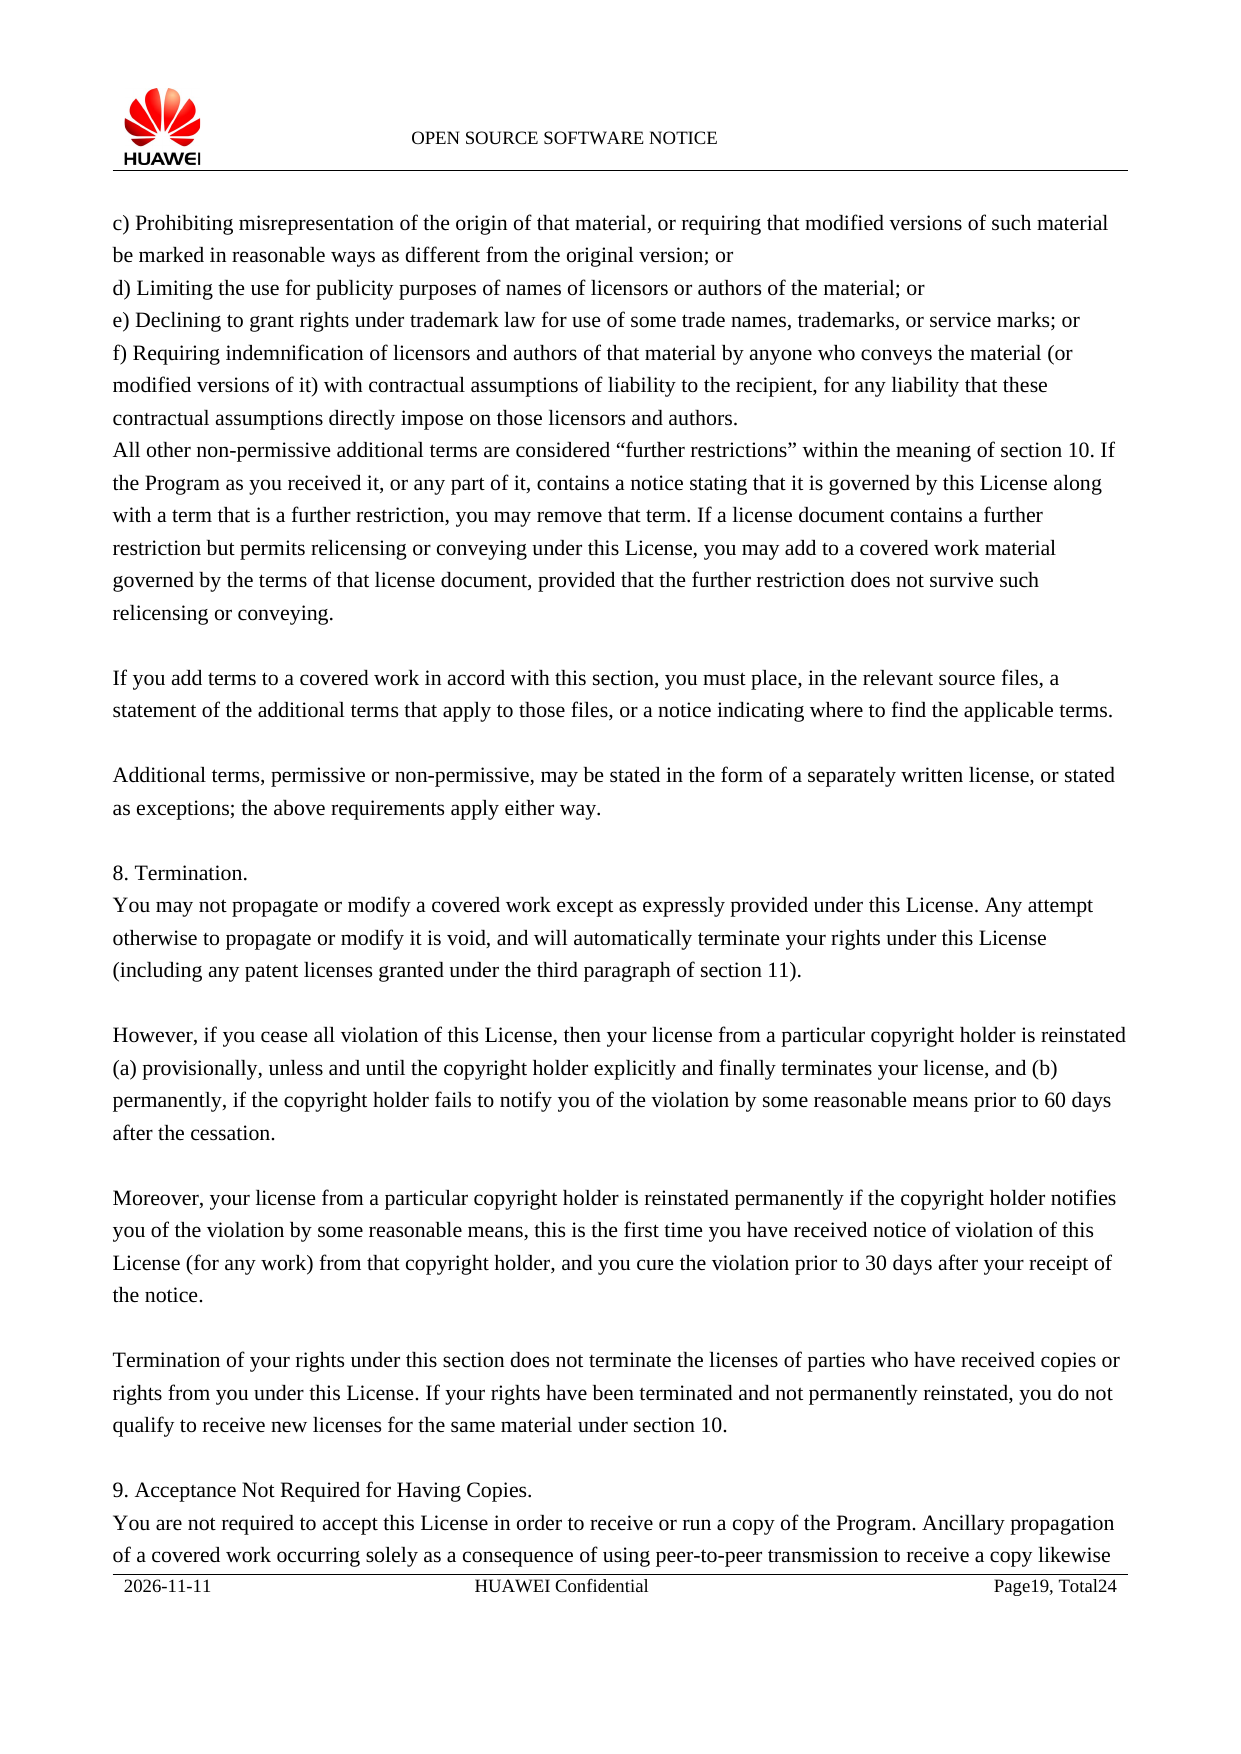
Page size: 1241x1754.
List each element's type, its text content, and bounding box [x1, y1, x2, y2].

picture [124, 88, 201, 165]
